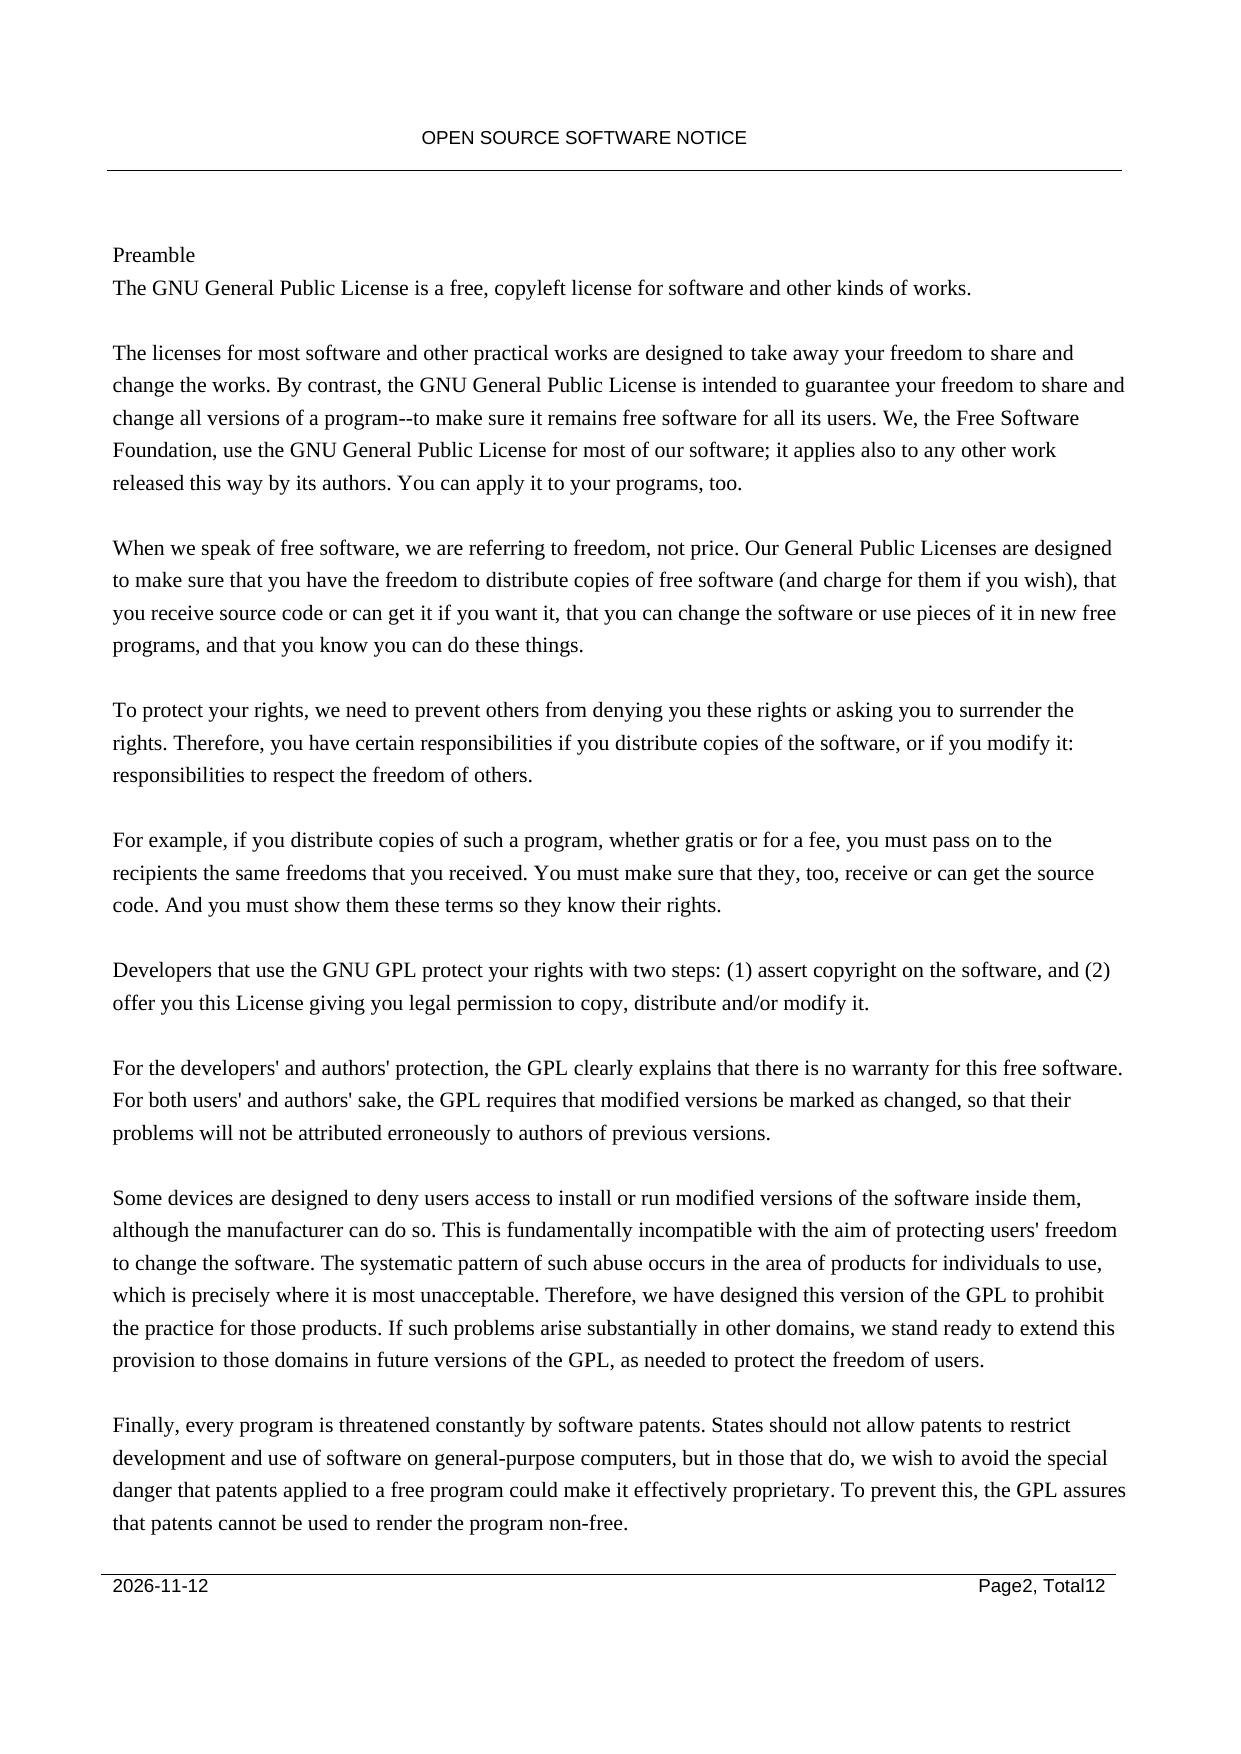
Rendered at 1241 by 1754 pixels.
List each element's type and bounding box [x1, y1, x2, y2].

text [112, 206, 1128, 1539]
